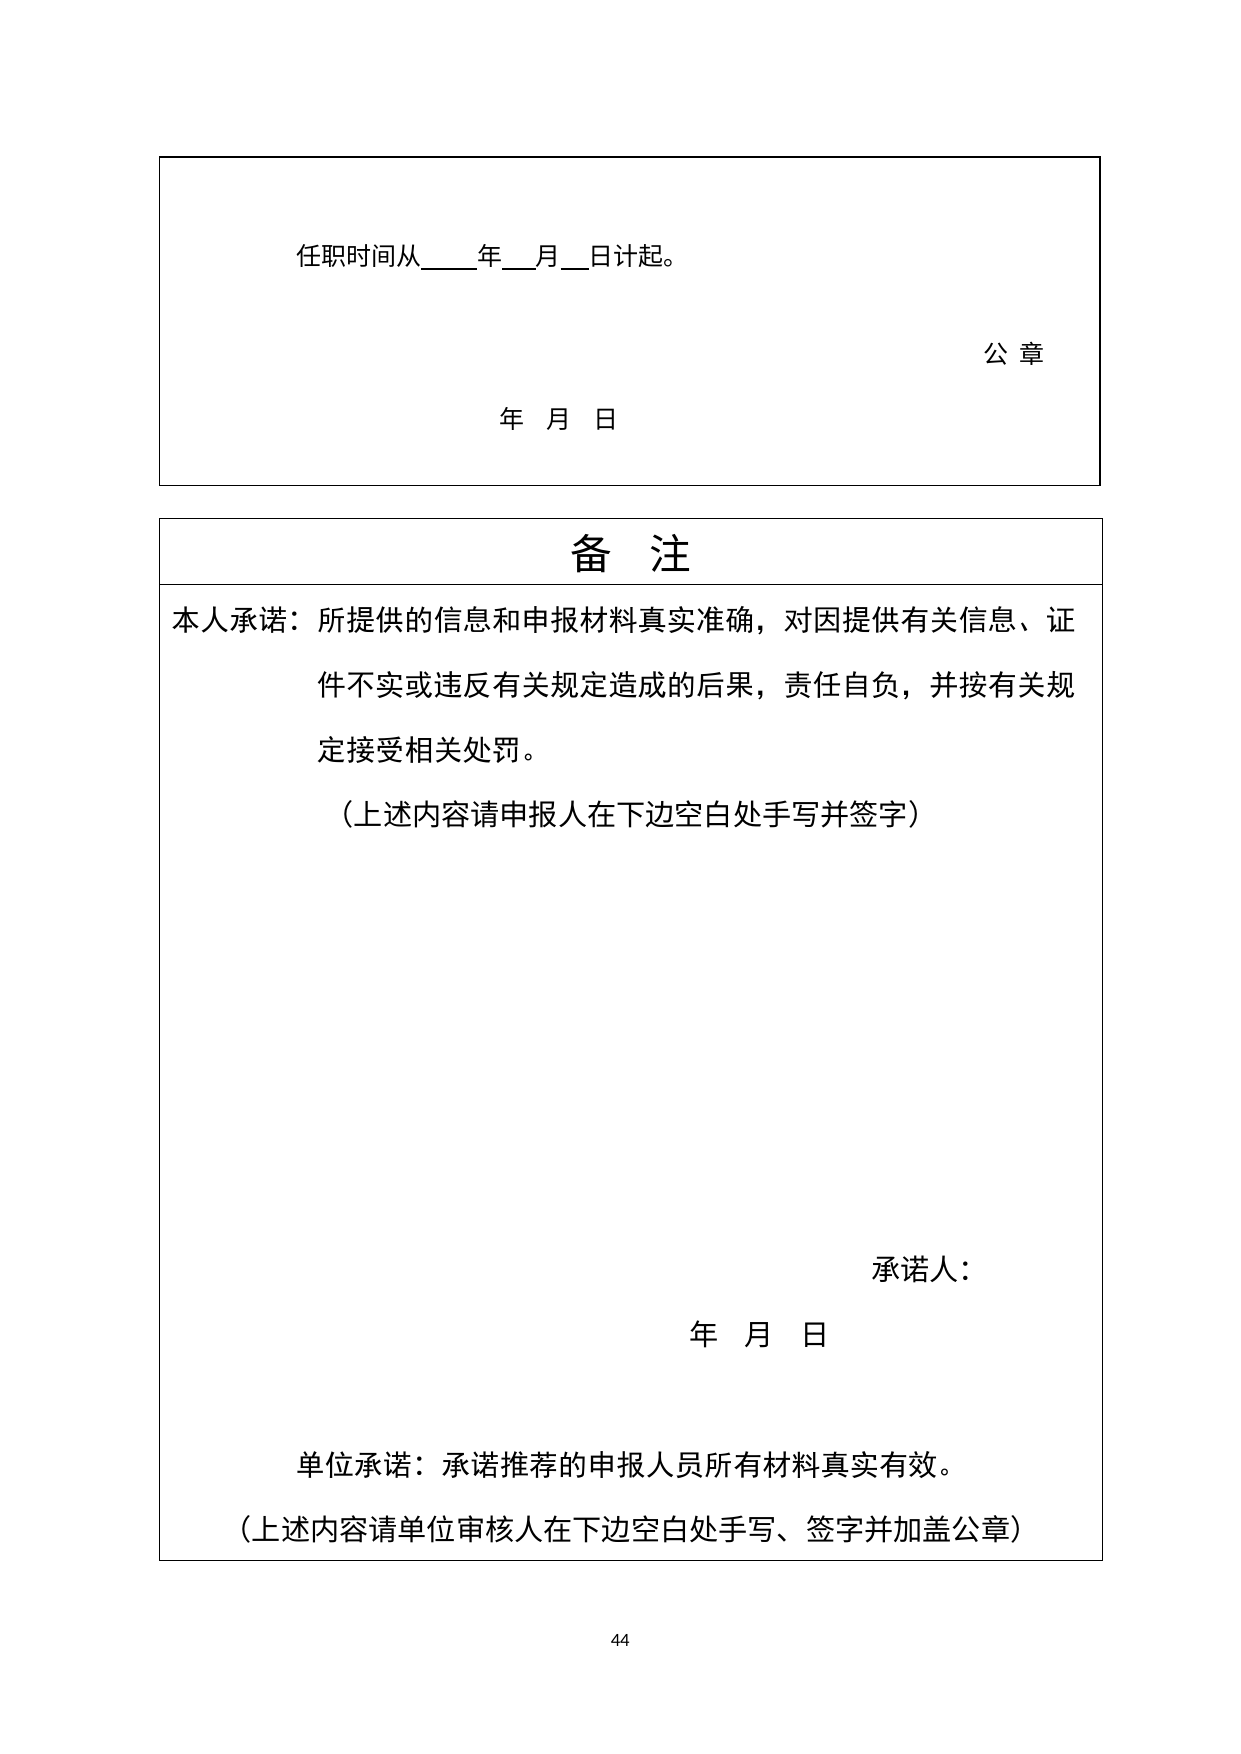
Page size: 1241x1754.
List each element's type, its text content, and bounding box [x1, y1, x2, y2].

table_header 备 注 [160, 519, 1102, 584]
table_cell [160, 585, 1102, 1560]
table_cell 任职时间从 年 月 日计起。 公 章 年 月 日 [160, 158, 1099, 484]
